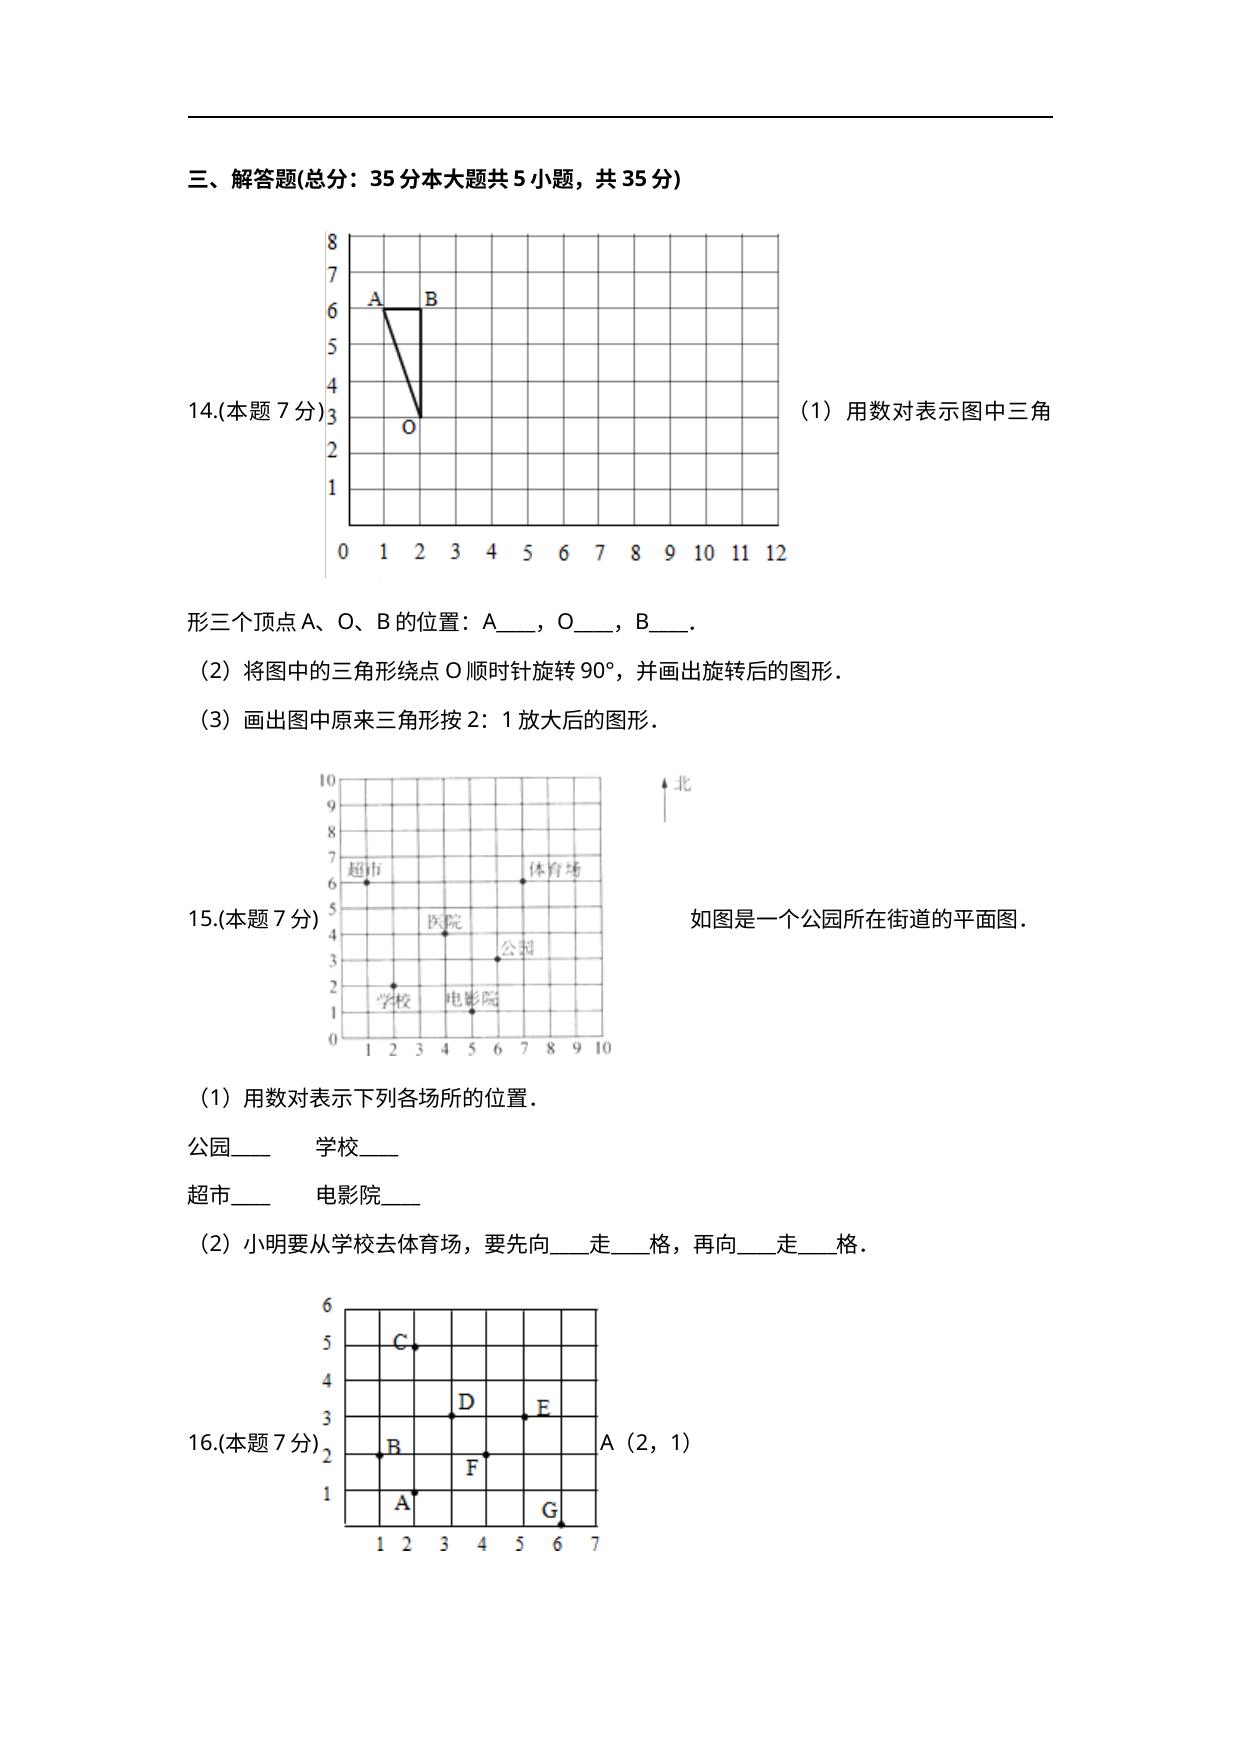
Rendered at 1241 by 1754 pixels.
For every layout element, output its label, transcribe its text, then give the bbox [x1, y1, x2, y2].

picture [324, 231, 787, 578]
picture [318, 771, 691, 1056]
text 三、解答题(总分：35分本大题共5小题，共35分) [187, 162, 1053, 194]
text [187, 1296, 1053, 1588]
picture [318, 1295, 600, 1551]
